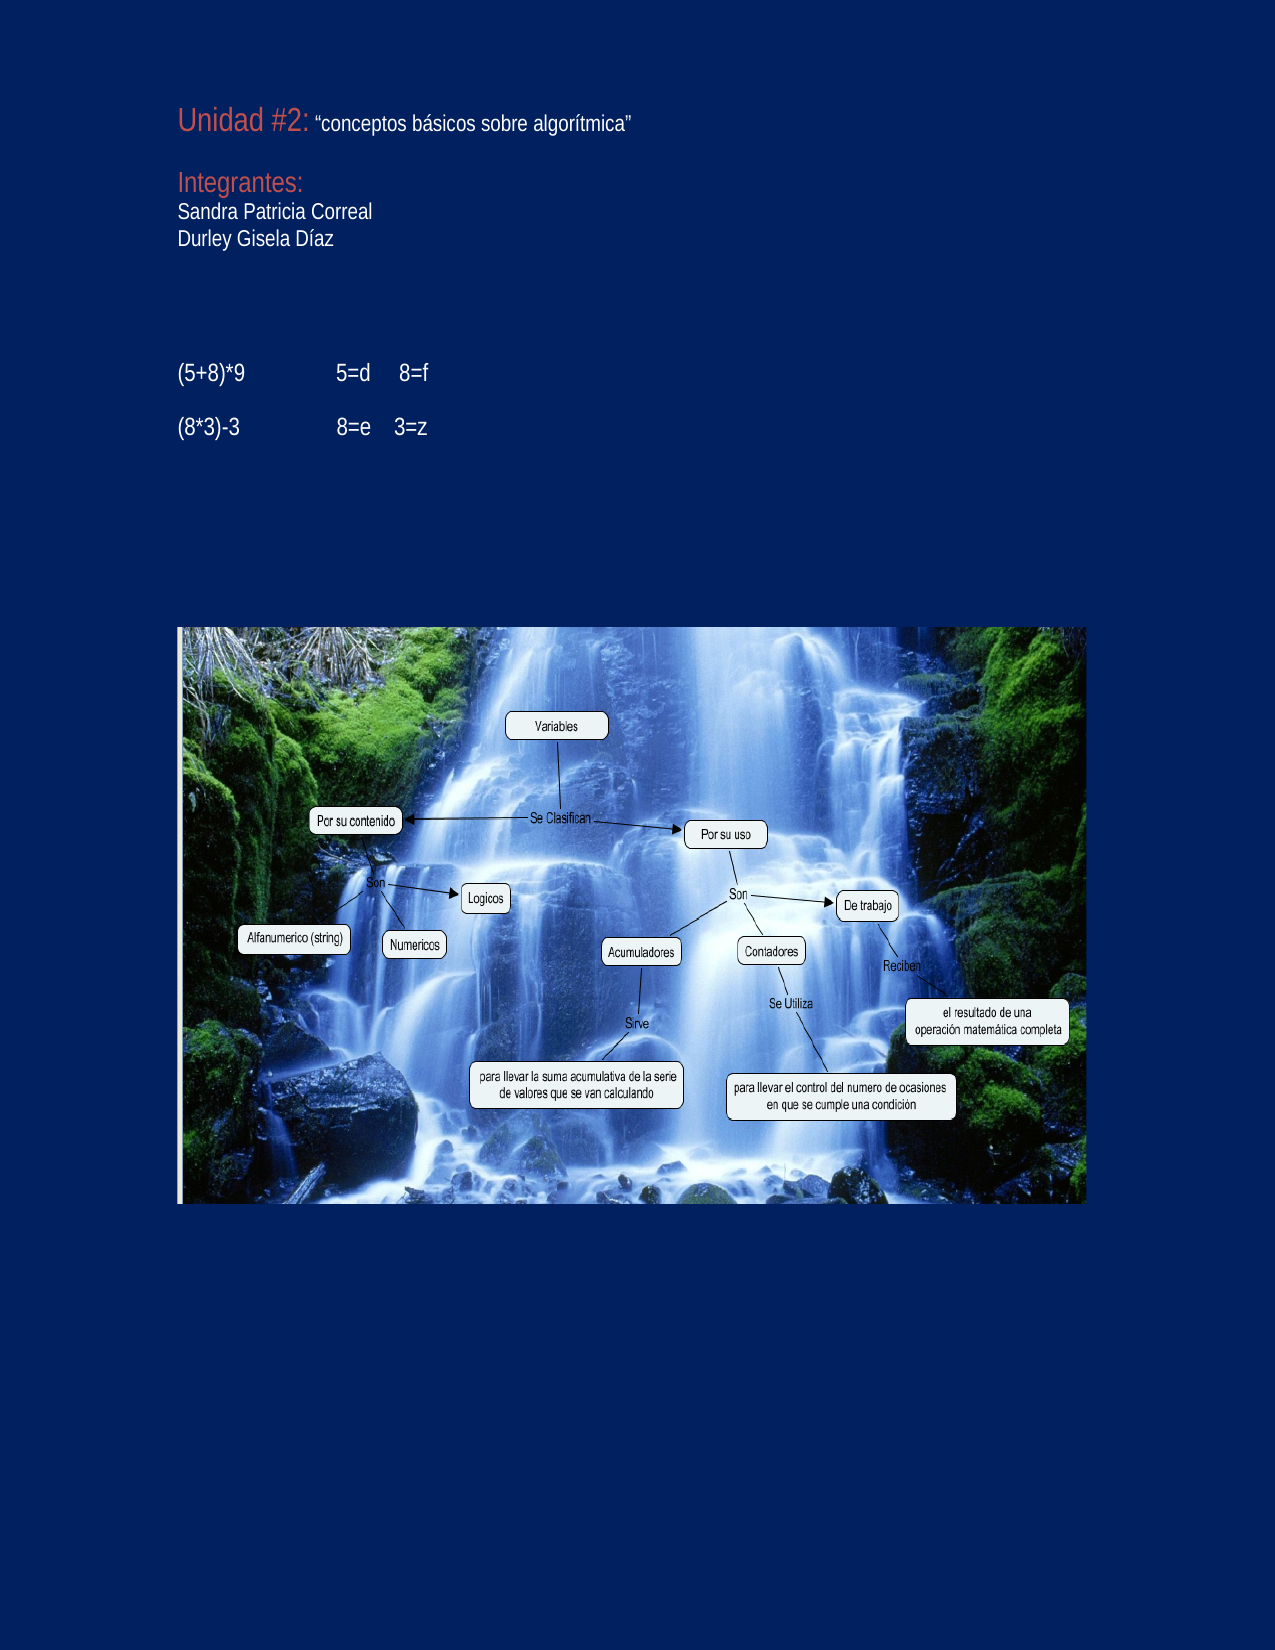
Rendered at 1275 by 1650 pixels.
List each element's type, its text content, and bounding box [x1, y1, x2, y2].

picture [177, 627, 1087, 1204]
text (5+8)*9 5=d 8=f [177, 358, 1098, 387]
text (8*3)-3 8=e 3=z [177, 412, 1098, 441]
